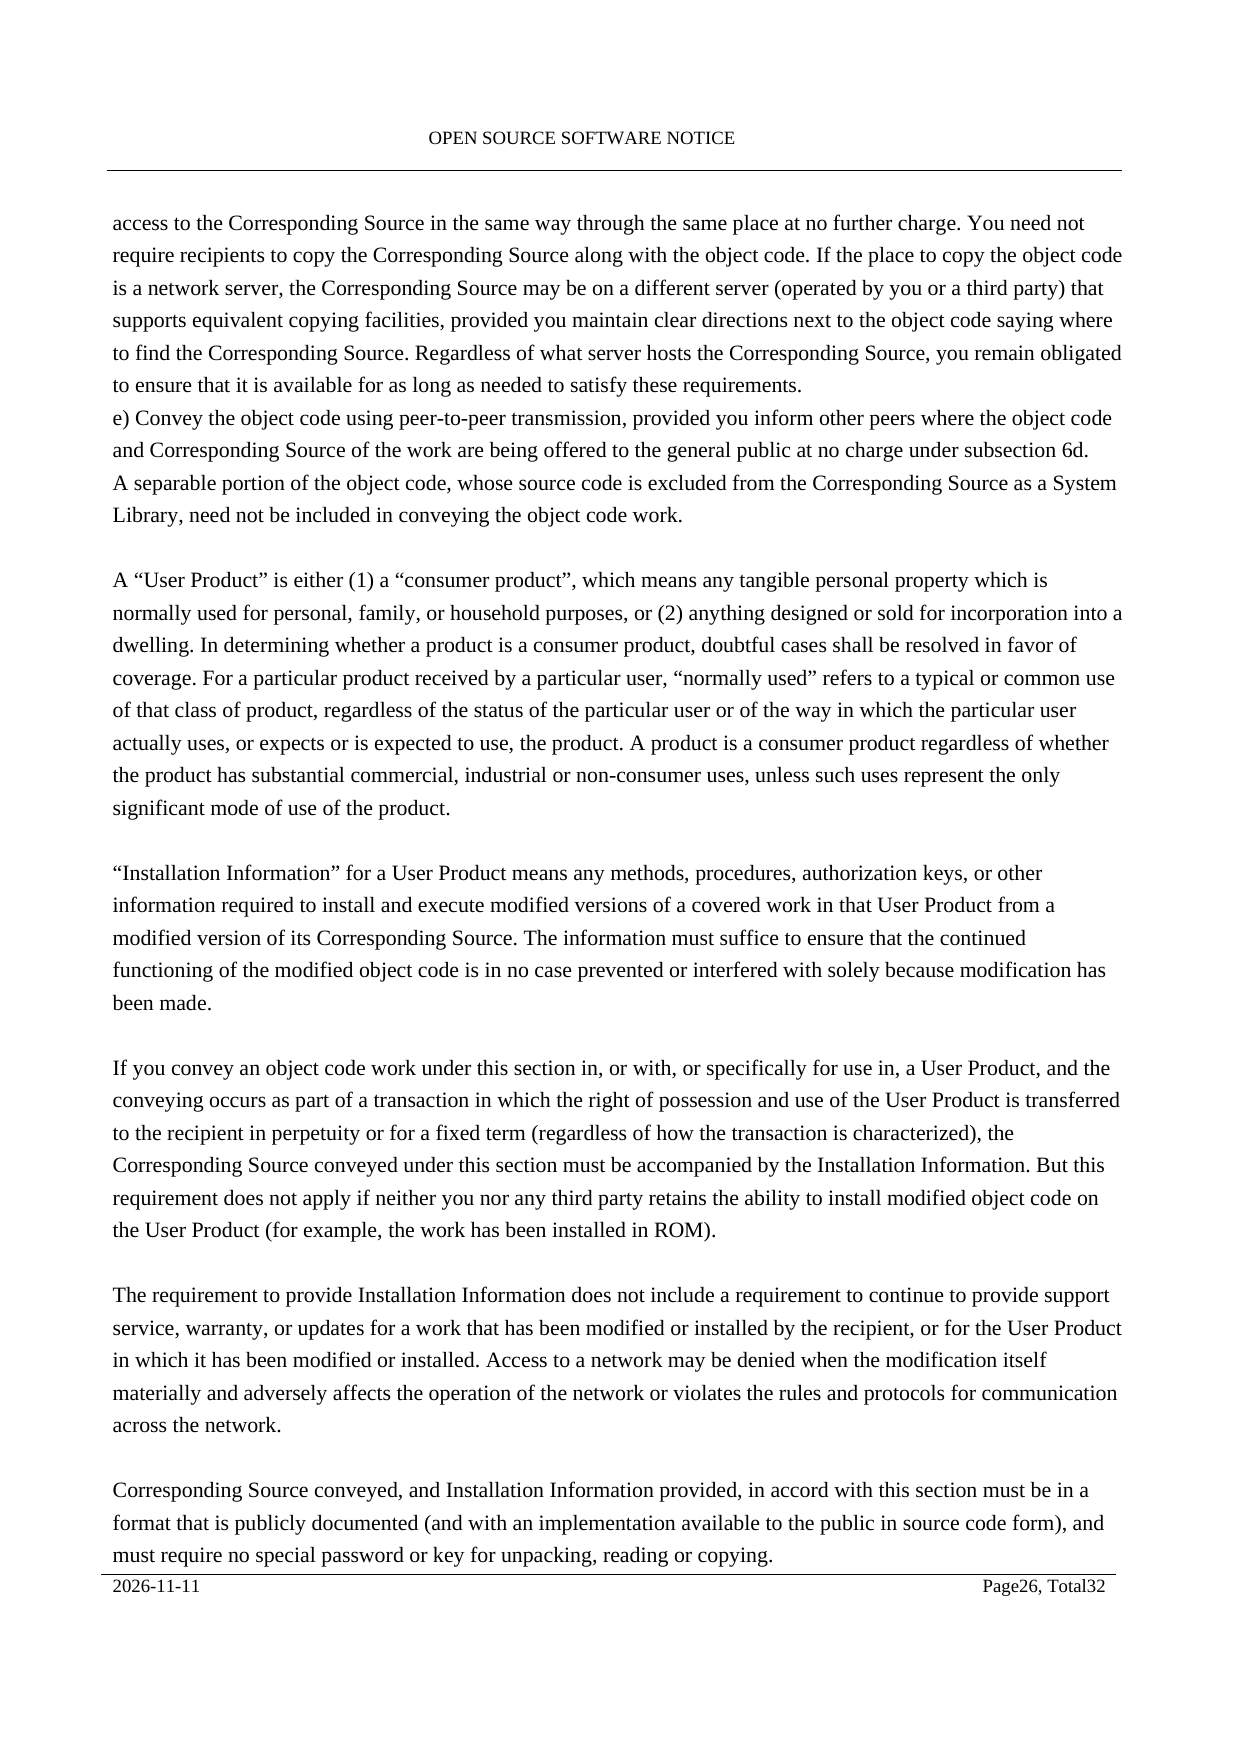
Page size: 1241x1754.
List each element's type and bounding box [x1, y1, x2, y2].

text [112, 206, 1128, 1571]
